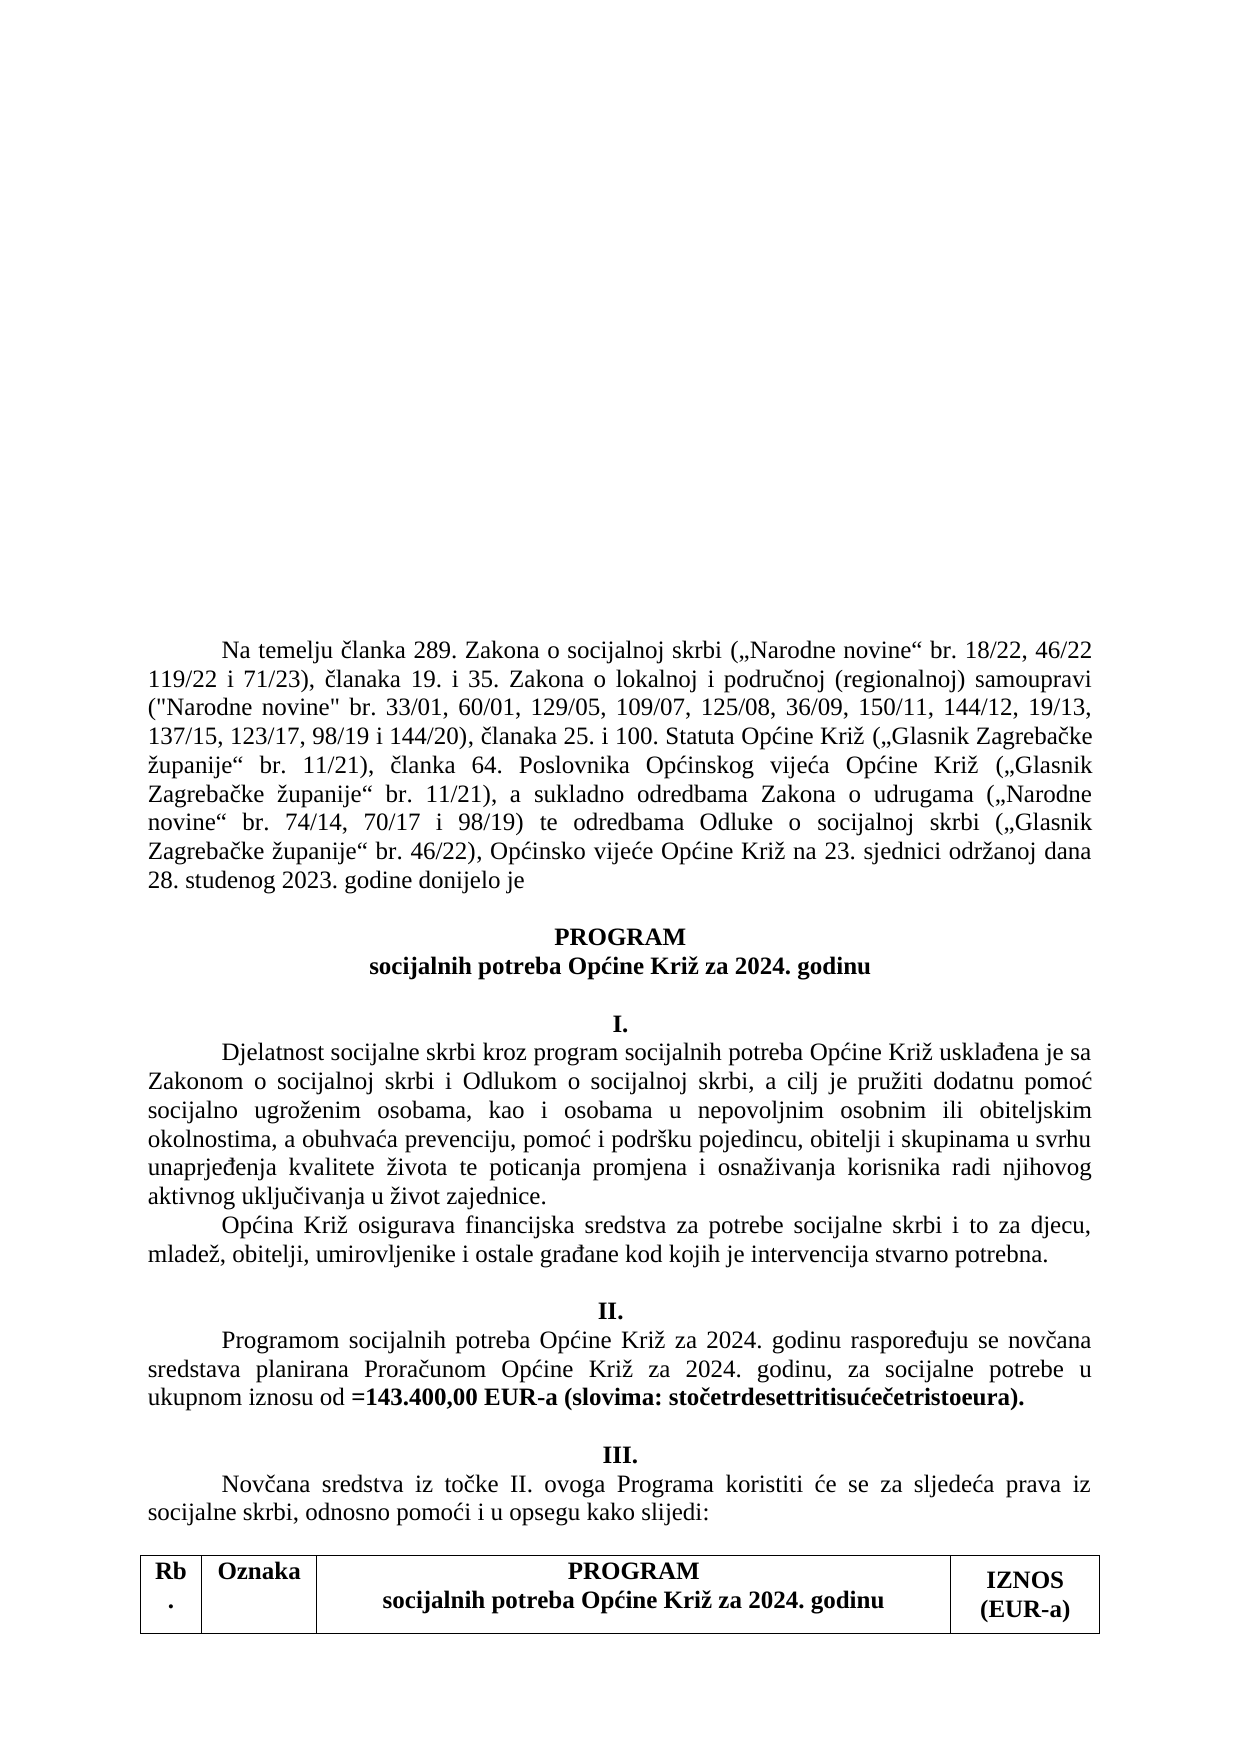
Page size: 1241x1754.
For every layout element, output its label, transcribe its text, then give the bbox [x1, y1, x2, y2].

table_header Oznaka [202, 1556, 316, 1633]
table_header PROGRAM socijalnih potreba Općine Križ za 2024. godinu [317, 1556, 950, 1633]
text Općina Križ osigurava financijska sredstva za potrebe socijalne skrbi i to za djecu, mladež, obitelji, umirovljenike i ostale građane kod kojih je intervencija stvarno potrebna. [148, 1210, 1093, 1267]
table_header IZNOS (EUR-a) [951, 1556, 1099, 1633]
text Novčana sredstva iz točke II. ovoga Programa koristiti će se za sljedeća prava iz socijalne skrbi, odnosno pomoći i u opsegu kako slijedi: [148, 1469, 1093, 1526]
text III. [148, 1440, 1093, 1469]
text I. [148, 1009, 1093, 1037]
text socijalnih potreba Općine Križ za 2024. godinu [148, 951, 1093, 980]
text PROGRAM [148, 922, 1093, 951]
text Djelatnost socijalne skrbi kroz program socijalnih potreba Općine Križ usklađena je sa Zakonom o socijalnoj skrbi i Odlukom o socijalnoj skrbi, a cilj je pružiti dodatnu pomoć socijalno ugroženim osobama, kao i osobama u nepovoljnim osobnim ili obiteljskim okolnostima, a obuhvaća prevenciju, pomoć i podršku pojedincu, obitelji i skupinama u svrhu unaprjeđenja kvalitete života te poticanja promjena i osnaživanja korisnika radi njihovog aktivnog uključivanja u život zajednice. [148, 1037, 1093, 1210]
table_header Rb. [141, 1556, 201, 1633]
text II. [148, 1267, 1093, 1325]
text Na temelju članka 289. Zakona o socijalnoj skrbi („Narodne novine“ br. 18/22, 46/22 119/22 i 71/23), članaka 19. i 35. Zakona o lokalnoj i područnoj (regionalnoj) samoupravi ("Narodne novine" br. 33/01, 60/01, 129/05, 109/07, 125/08, 36/09, 150/11, 144/12, 19/13, 137/15, 123/17, 98/19 i 144/20), članaka 25. i 100. Statuta Općine Križ („Glasnik Zagrebačke županije“ br. 11/21), članka 64. Poslovnika Općinskog vijeća Općine Križ („Glasnik Zagrebačke županije“ br. 11/21), a sukladno odredbama Zakona o udrugama („Narodne novine“ br. 74/14, 70/17 i 98/19) te odredbama Odluke o socijalnoj skrbi („Glasnik Zagrebačke županije“ br. 46/22), Općinsko vijeće Općine Križ na 23. sjednici održanoj dana 28. studenog 2023. godine donijelo je [148, 635, 1093, 894]
text Programom socijalnih potreba Općine Križ za 2024. godinu raspoređuju se novčana sredstava planirana Proračunom Općine Križ za 2024. godinu, za socijalne potrebe u ukupnom iznosu od =143.400,00 EUR-a (slovima: stočetrdesettritisućečetristoeura). [148, 1325, 1093, 1411]
